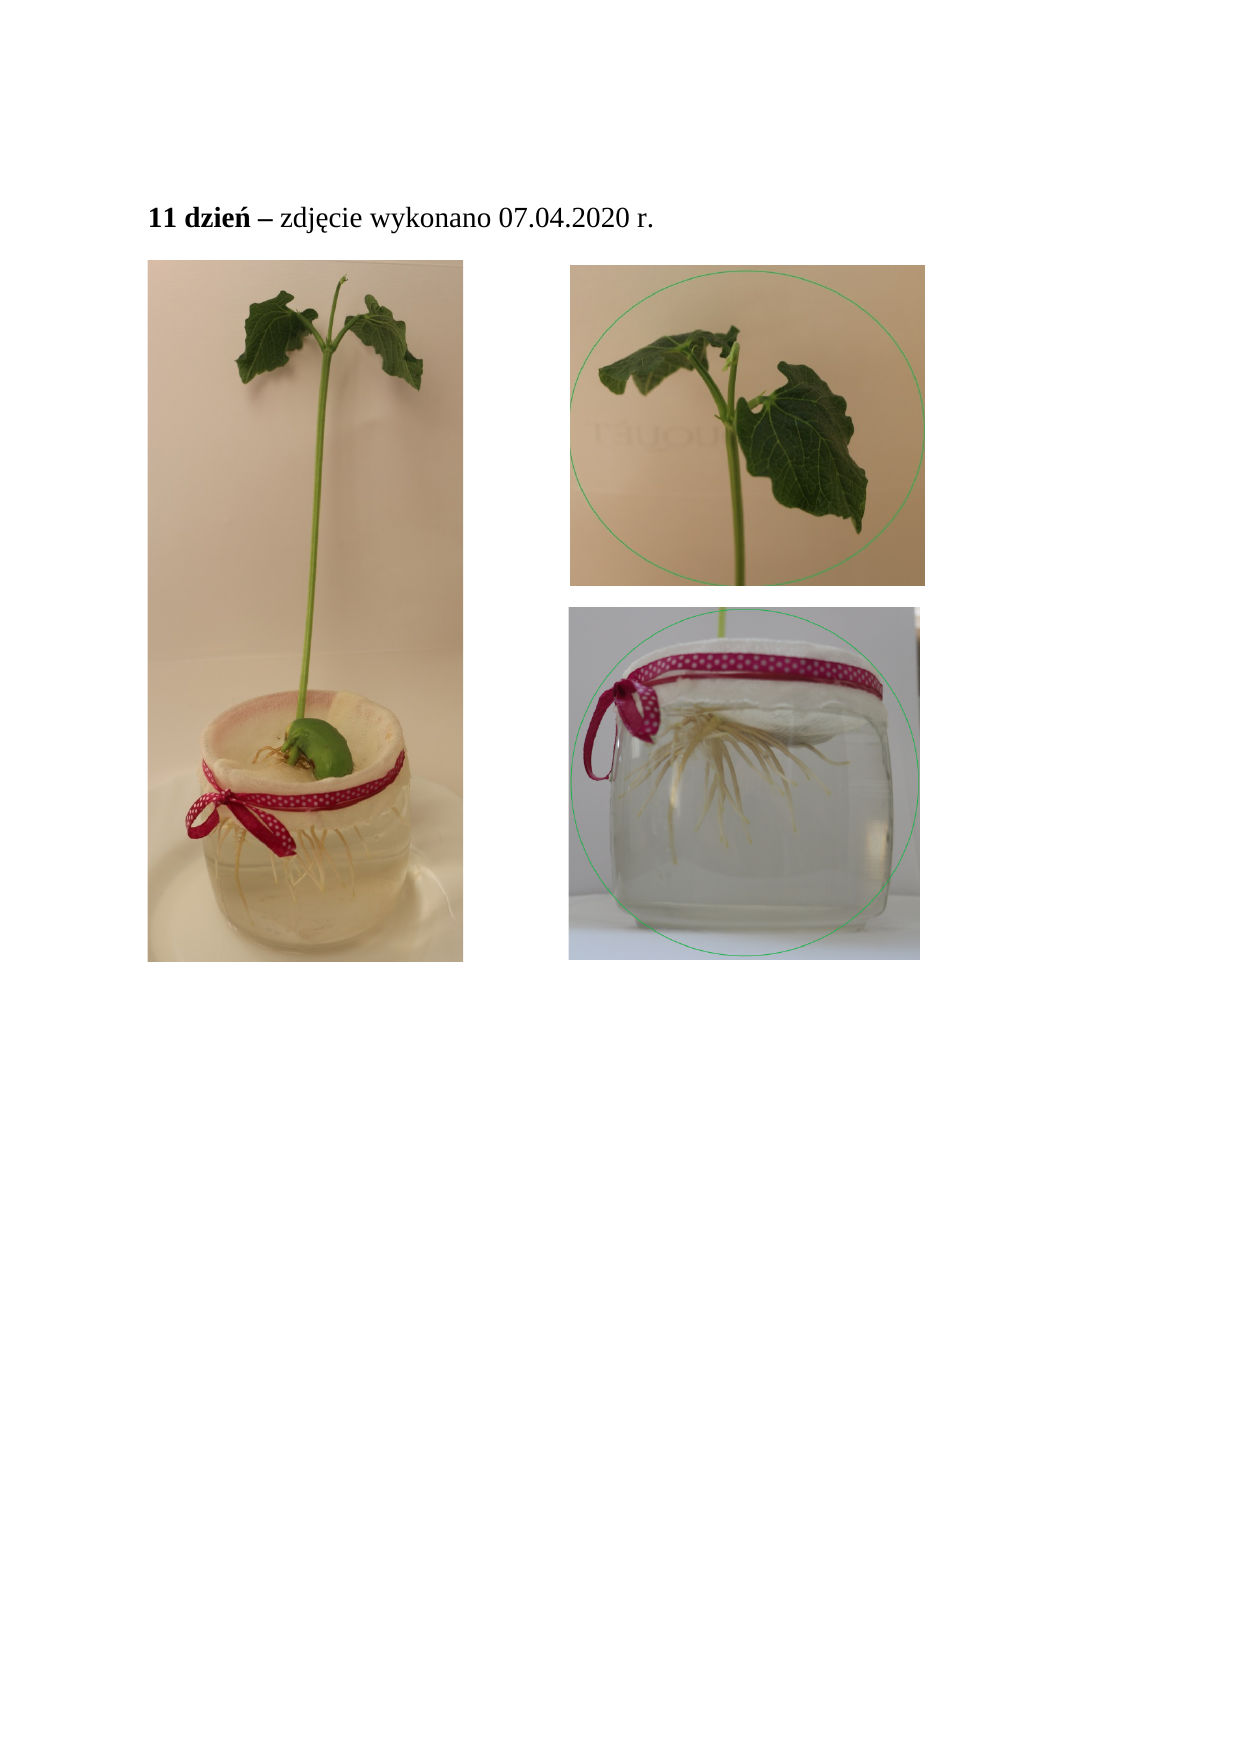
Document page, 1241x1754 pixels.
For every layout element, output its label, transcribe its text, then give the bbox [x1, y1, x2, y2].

picture [147, 260, 464, 962]
picture [568, 607, 920, 960]
picture [568, 265, 925, 584]
text 11 dzień – zdjęcie wykonano 07.04.2020 r. [148, 201, 1093, 234]
